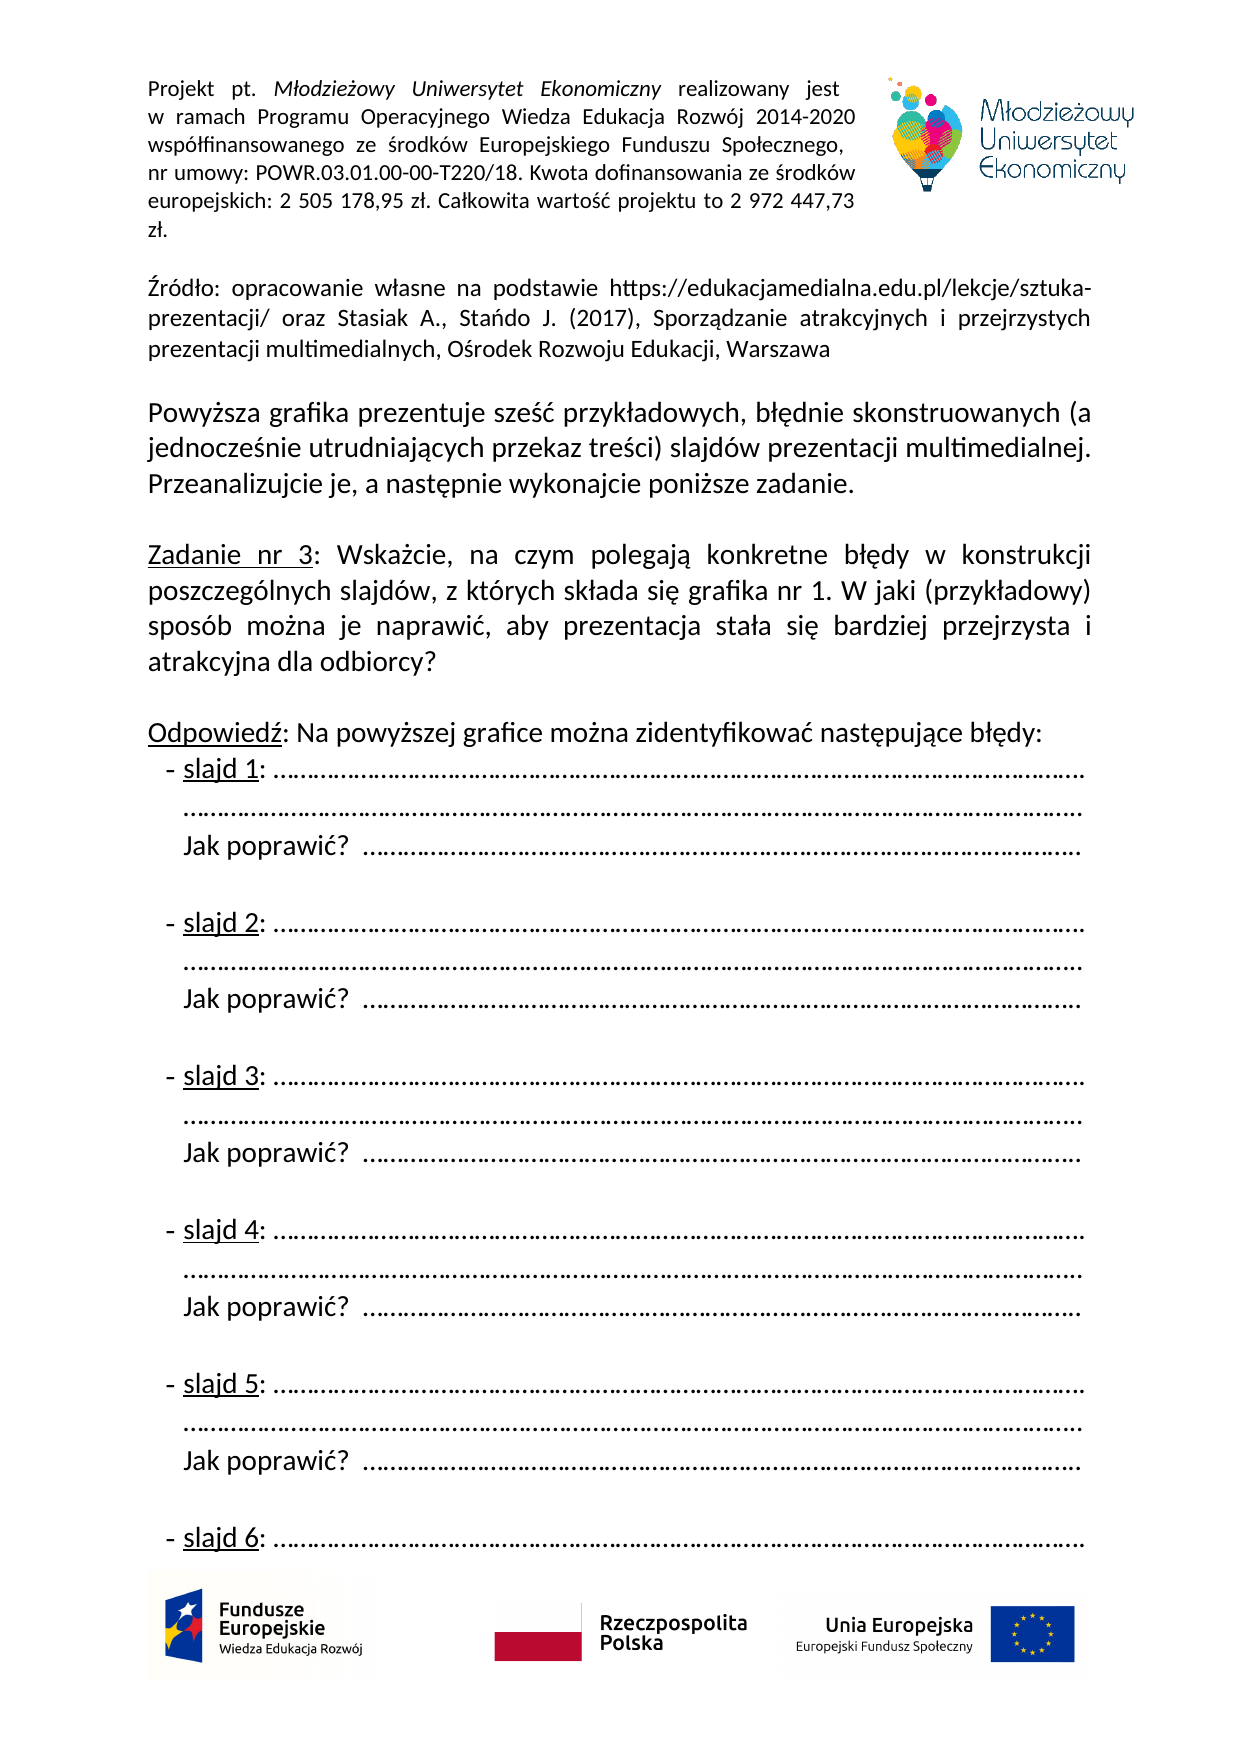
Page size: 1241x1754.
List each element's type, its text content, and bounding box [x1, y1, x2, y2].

list …………………………………………………………………………………………………………………….. [183, 942, 1093, 978]
text Odpowiedź: Na powyższej grafice można zidentyfikować następujące błędy: [148, 714, 1093, 750]
list slajd 2: …………………………………………………………………………………………………………. [165, 904, 1093, 939]
list slajd 5: …………………………………………………………………………………………………………. [165, 1365, 1093, 1401]
list Jak poprawić? …………………………………………………………………………………………….. [183, 981, 1093, 1016]
list slajd 6: …………………………………………………………………………………………………………. [165, 1519, 1093, 1554]
list Jak poprawić? …………………………………………………………………………………………….. [183, 827, 1093, 862]
picture [884, 75, 1138, 194]
text Powyższa grafika prezentuje sześć przykładowych, błędnie skonstruowanych (a jednocześnie utrudniających przekaz treści) slajdów prezentacji multimedialnej. Przeanalizujcie je, a następnie wykonajcie poniższe zadanie. [148, 394, 1093, 501]
list slajd 1: …………………………………………………………………………………………………………. [165, 750, 1093, 786]
list Jak poprawić? …………………………………………………………………………………………….. [183, 1442, 1093, 1477]
list Jak poprawić? …………………………………………………………………………………………….. [183, 1288, 1093, 1324]
picture [147, 1570, 380, 1681]
list Jak poprawić? …………………………………………………………………………………………….. [183, 1134, 1093, 1170]
list slajd 4: …………………………………………………………………………………………………………. [165, 1211, 1093, 1247]
text Źródło: opracowanie własne na podstawie https://edukacjamedialna.edu.pl/lekcje/sztuka-prezentacji/ oraz Stasiak A., Stańdo J. (2017), Sporządzanie atrakcyjnych i przejrzystych prezentacji multimedialnych, Ośrodek Rozwoju Edukacji, Warszawa [148, 272, 1093, 363]
list …………………………………………………………………………………………………………………….. [183, 1250, 1093, 1285]
list …………………………………………………………………………………………………………………….. [183, 788, 1093, 824]
picture [475, 1583, 766, 1681]
list …………………………………………………………………………………………………………………….. [183, 1403, 1093, 1439]
list slajd 3: …………………………………………………………………………………………………………. [165, 1057, 1093, 1093]
list …………………………………………………………………………………………………………………….. [183, 1096, 1093, 1132]
text Zadanie nr 3: Wskażcie, na czym polegają konkretne błędy w konstrukcji poszczególnych slajdów, z których składa się grafika nr 1. W jaki (przykładowy) sposób można je naprawić, aby prezentacja stała się bardziej przejrzysta i atrakcyjna dla odbiorcy? [148, 536, 1093, 679]
picture [778, 1587, 1093, 1681]
